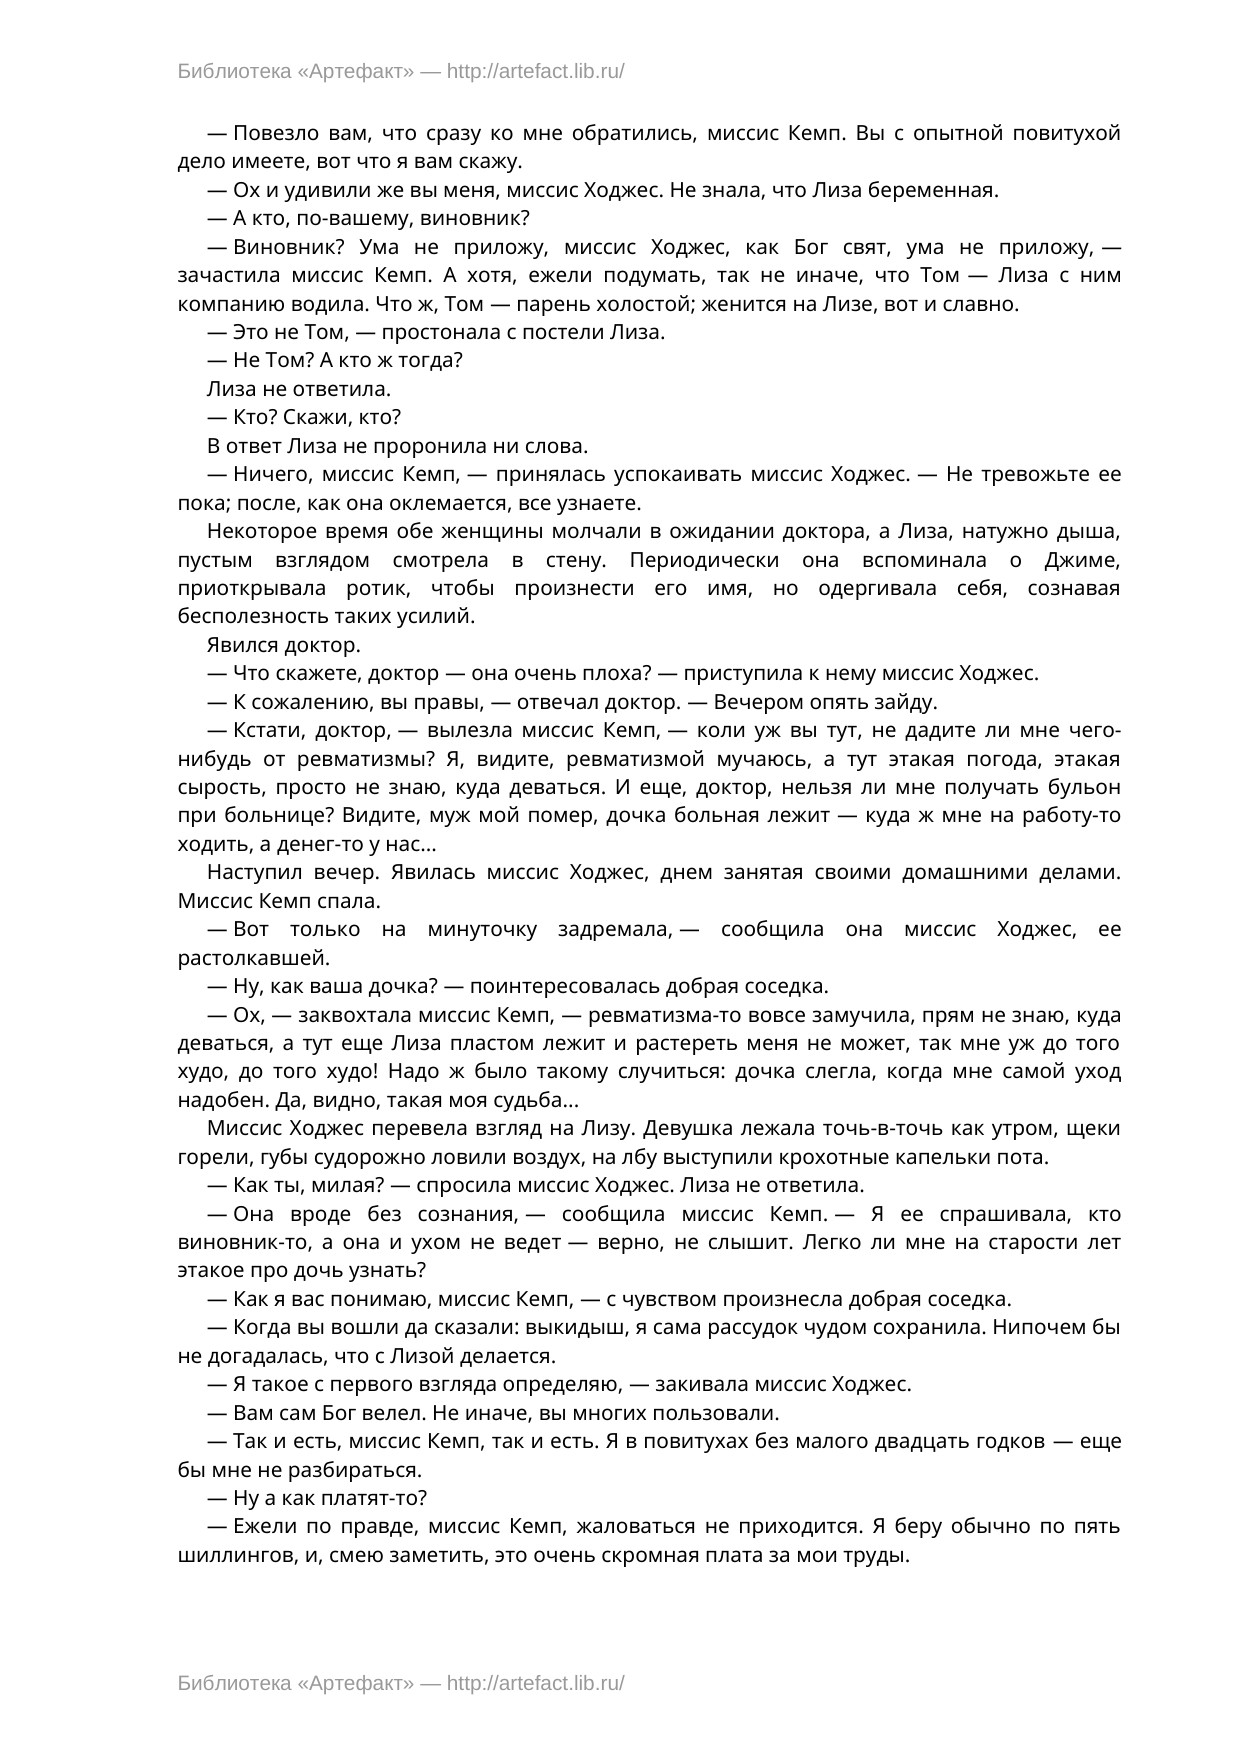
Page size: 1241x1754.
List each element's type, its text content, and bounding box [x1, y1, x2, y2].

text Явился доктор. [177, 630, 1122, 658]
text В ответ Лиза не проронила ни слова. [177, 431, 1122, 459]
text Миссис Ходжес перевела взгляд на Лизу. Девушка лежала точь-в-точь как утром, щеки горели, губы судорожно ловили воздух, на лбу выступили крохотные капельки пота. [177, 1113, 1122, 1170]
text Наступил вечер. Явилась миссис Ходжес, днем занятая своими домашними делами. Миссис Кемп спала. [177, 857, 1122, 914]
text — Ежели по правде, миссис Кемп, жаловаться не приходится. Я беру обычно по пять шиллингов, и, смею заметить, это очень скромная плата за мои труды. [177, 1512, 1122, 1568]
text — Виновник? Ума не приложу, миссис Ходжес, как Бог свят, ума не приложу, — зачастила миссис Кемп. А хотя, ежели подумать, так не иначе, что Том — Лиза с ним компанию водила. Что ж, Том — парень холостой; женится на Лизе, вот и славно. [177, 232, 1122, 317]
text — Кто? Скажи, кто? [177, 402, 1122, 431]
text Некоторое время обе женщины молчали в ожидании доктора, а Лиза, натужно дыша, пустым взглядом смотрела в стену. Периодически она вспоминала о Джиме, приоткрывала ротик, чтобы произнести его имя, но одергивала себя, сознавая бесполезность таких усилий. [177, 516, 1122, 630]
text — Как ты, милая? — спросила миссис Ходжес. Лиза не ответила. [177, 1170, 1122, 1199]
text — Как я вас понимаю, миссис Кемп, — с чувством произнесла добрая соседка. [177, 1284, 1122, 1312]
text — Что скажете, доктор — она очень плоха? — приступила к нему миссис Ходжес. [177, 658, 1122, 687]
text — Ну а как платят-то? [177, 1483, 1122, 1512]
text — Так и есть, миссис Кемп, так и есть. Я в повитухах без малого двадцать годков — еще бы мне не разбираться. [177, 1426, 1122, 1483]
text — Ох и удивили же вы меня, миссис Ходжес. Не знала, что Лиза беременная. [177, 175, 1122, 203]
text Лиза не ответила. [177, 374, 1122, 402]
text — Не Том? А кто ж тогда? [177, 346, 1122, 374]
text — Повезло вам, что сразу ко мне обратились, миссис Кемп. Вы с опытной повитухой дело имеете, вот что я вам скажу. [177, 118, 1122, 175]
text — Ну, как ваша дочка? — поинтересовалась добрая соседка. [177, 971, 1122, 1000]
text — Ничего, миссис Кемп, — принялась успокаивать миссис Ходжес. — Не тревожьте ее пока; после, как она оклемается, все узнаете. [177, 459, 1122, 516]
text — К сожалению, вы правы, — отвечал доктор. — Вечером опять зайду. [177, 687, 1122, 715]
text — Кстати, доктор, — вылезла миссис Кемп, — коли уж вы тут, не дадите ли мне чего-нибудь от ревматизмы? Я, видите, ревматизмой мучаюсь, а тут этакая погода, этакая сырость, просто не знаю, куда деваться. И еще, доктор, нельзя ли мне получать бульон при больнице? Видите, муж мой помер, дочка больная лежит — куда ж мне на работу-то ходить, а денег-то у нас... [177, 715, 1122, 857]
text — Вам сам Бог велел. Не иначе, вы многих пользовали. [177, 1398, 1122, 1426]
text — Ох, — заквохтала миссис Кемп, — ревматизма-то вовсе замучила, прям не знаю, куда деваться, а тут еще Лиза пластом лежит и растереть меня не может, так мне уж до того худо, до того худо! Надо ж было такому случиться: дочка слегла, когда мне самой уход надобен. Да, видно, такая моя судьба... [177, 1000, 1122, 1113]
text — Это не Том, — простонала с постели Лиза. [177, 317, 1122, 346]
text — Вот только на минуточку задремала, — сообщила она миссис Ходжес, ее растолкавшей. [177, 914, 1122, 971]
text — А кто, по-вашему, виновник? [177, 203, 1122, 232]
text — Она вроде без сознания, — сообщила миссис Кемп. — Я ее спрашивала, кто виновник-то, а она и ухом не ведет — верно, не слышит. Легко ли мне на старости лет этакое про дочь узнать? [177, 1199, 1122, 1284]
text — Когда вы вошли да сказали: выкидыш, я сама рассудок чудом сохранила. Нипочем бы не догадалась, что с Лизой делается. [177, 1312, 1122, 1369]
text — Я такое с первого взгляда определяю, — закивала миссис Ходжес. [177, 1369, 1122, 1398]
